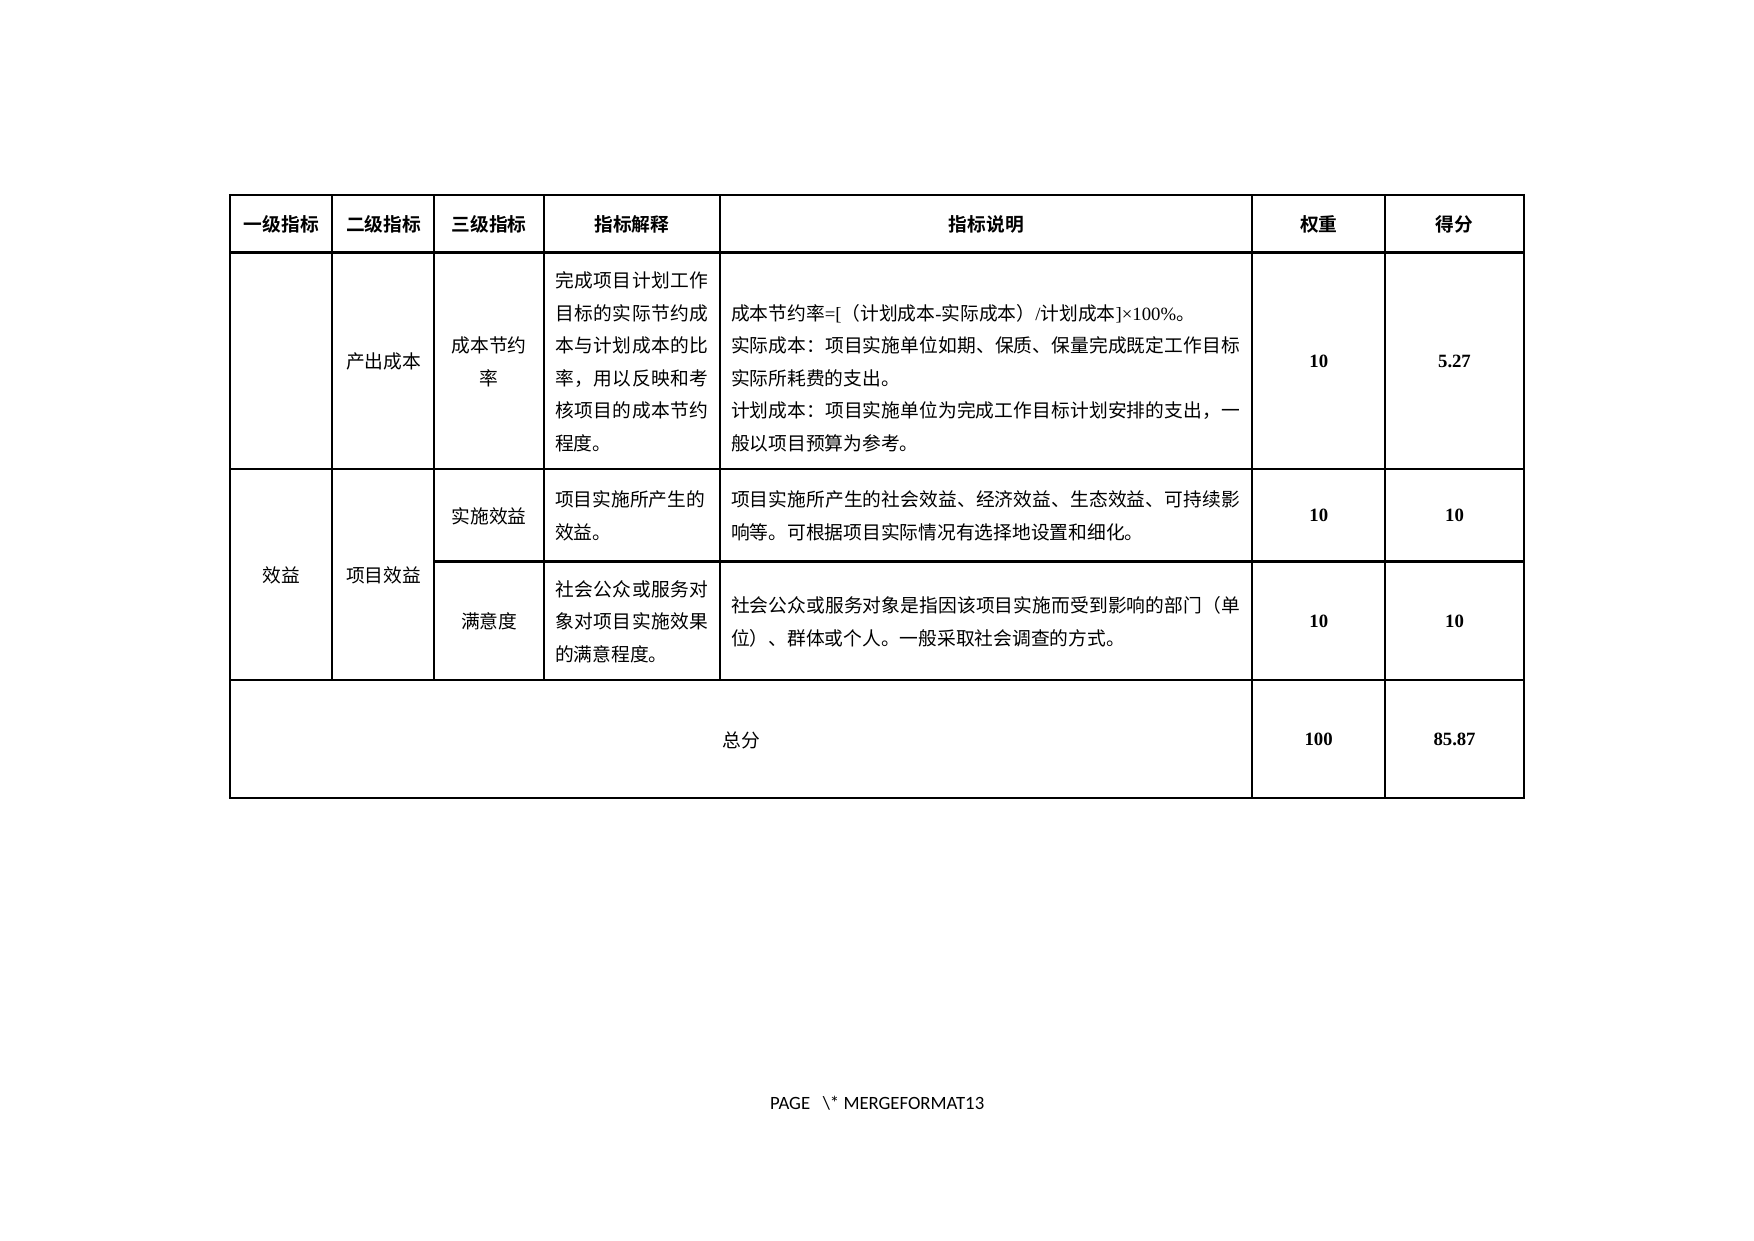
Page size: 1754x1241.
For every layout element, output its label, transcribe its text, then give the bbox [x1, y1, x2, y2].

table_cell 10 [1386, 470, 1523, 560]
table_cell 社会公众或服务对象对项目实施效果的满意程度。 [545, 563, 719, 679]
table_header 二级指标 [333, 196, 433, 251]
table_cell 100 [1253, 681, 1384, 797]
table_cell 5.27 [1386, 254, 1523, 468]
table_cell 社会公众或服务对象是指因该项目实施而受到影响的部门（单位）、群体或个人。一般采取社会调查的方式。 [721, 563, 1251, 679]
table_cell 满意度 [435, 563, 543, 679]
table_cell 10 [1253, 563, 1384, 679]
table_header 指标说明 [721, 196, 1251, 251]
table_cell 10 [1253, 470, 1384, 560]
table_header 三级指标 [435, 196, 543, 251]
table_header 一级指标 [231, 196, 331, 251]
table_cell 总分 [231, 681, 1251, 797]
table_cell 实施效益 [435, 470, 543, 560]
table_cell 项目实施所产生的效益。 [545, 470, 719, 560]
table_cell 项目实施所产生的社会效益、经济效益、生态效益、可持续影响等。可根据项目实际情况有选择地设置和细化。 [721, 470, 1251, 560]
table_header 权重 [1253, 196, 1384, 251]
table_cell 完成项目计划工作目标的实际节约成本与计划成本的比率，用以反映和考核项目的成本节约程度。 [545, 254, 719, 468]
table_cell 85.87 [1386, 681, 1523, 797]
table_cell 10 [1253, 254, 1384, 468]
table_cell 成本节约率 [435, 254, 543, 468]
table_cell 产出成本 [333, 254, 433, 468]
table_cell 项目效益 [333, 470, 433, 679]
table_cell 10 [1386, 563, 1523, 679]
table_cell 效益 [231, 470, 331, 679]
table_header 指标解释 [545, 196, 719, 251]
table_header 得分 [1386, 196, 1523, 251]
table_cell 成本节约率=[（计划成本-实际成本）/计划成本]×100%。 实际成本：项目实施单位如期、保质、保量完成既定工作目标实际所耗费的支出。 计划成本：项目实施单位为完成工作目标计划安排的支出，一般以项目预算为参考。 [721, 254, 1251, 468]
